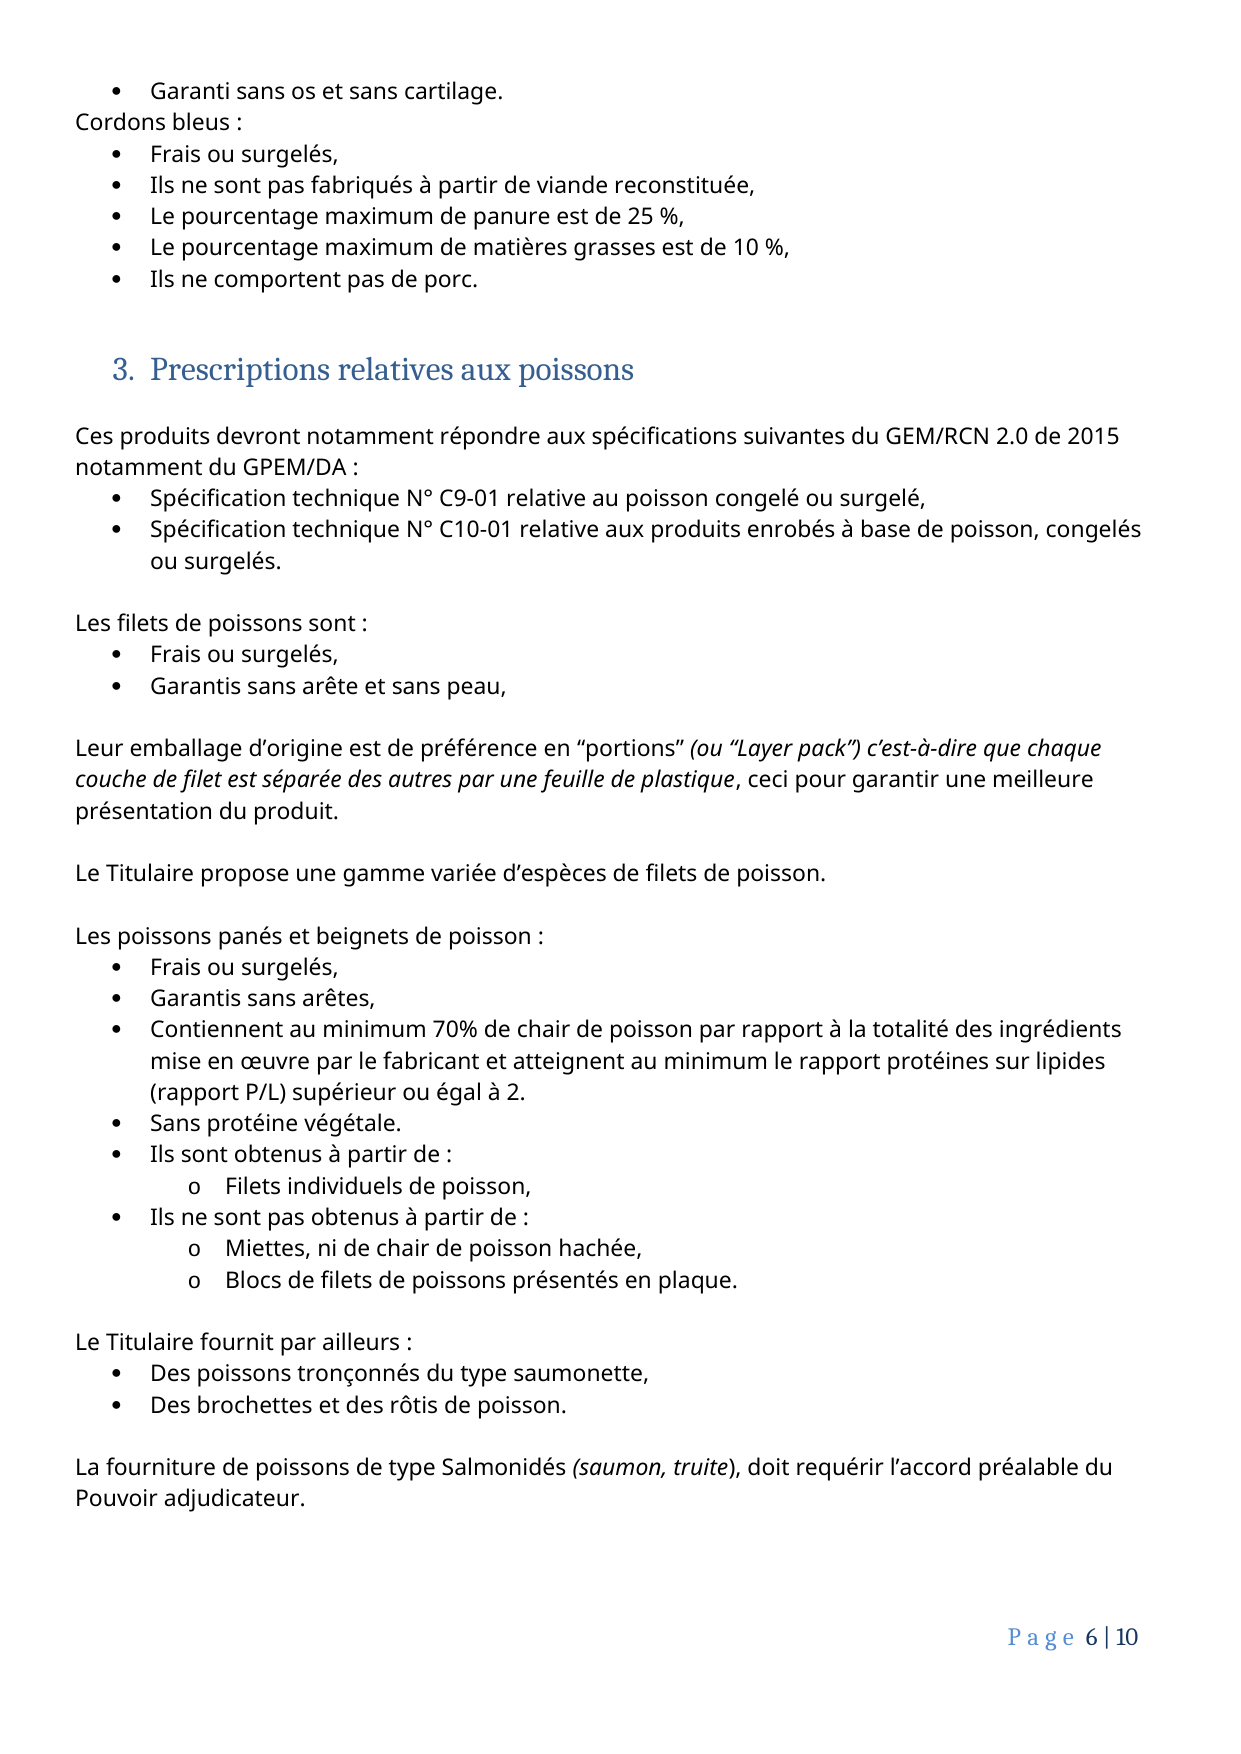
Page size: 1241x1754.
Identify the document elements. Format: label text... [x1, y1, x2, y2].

list Le pourcentage maximum de panure est de 25 %, [112, 200, 1165, 231]
list Contiennent au minimum 70% de chair de poisson par rapport à la totalité des ingrédients mise en œuvre par le fabricant et atteignent au minimum le rapport protéines sur lipides (rapport P/L) supérieur ou égal à 2. [112, 1013, 1165, 1107]
list Garantis sans arêtes, [112, 982, 1165, 1013]
list Ils ne sont pas fabriqués à partir de viande reconstituée, [112, 169, 1165, 200]
text Le Titulaire fournit par ailleurs : [75, 1326, 1165, 1357]
list Des brochettes et des rôtis de poisson. [112, 1389, 1165, 1420]
list Ils sont obtenus à partir de : [112, 1138, 1165, 1169]
list Des poissons tronçonnés du type saumonette, [112, 1357, 1165, 1389]
list Filets individuels de poisson, [187, 1169, 1165, 1201]
list Spécification technique N° C9-01 relative au poisson congelé ou surgelé, [112, 482, 1165, 513]
list Frais ou surgelés, [112, 951, 1165, 982]
list Garanti sans os et sans cartilage. [112, 75, 1165, 106]
subtitle Prescriptions relatives aux poissons [112, 350, 1165, 388]
list Garantis sans arête et sans peau, [112, 669, 1165, 701]
list Frais ou surgelés, [112, 137, 1165, 169]
list Le pourcentage maximum de matières grasses est de 10 %, [112, 231, 1165, 262]
list Blocs de filets de poissons présentés en plaque. [187, 1263, 1165, 1295]
list Frais ou surgelés, [112, 638, 1165, 669]
text La fourniture de poissons de type Salmonidés (saumon, truite), doit requérir l’accord préalable du Pouvoir adjudicateur. [75, 1451, 1165, 1514]
list Miettes, ni de chair de poisson hachée, [187, 1232, 1165, 1263]
list Ils ne comportent pas de porc. [112, 262, 1165, 294]
list Spécification technique N° C10-01 relative aux produits enrobés à base de poisson, congelés ou surgelés. [112, 513, 1165, 576]
text Leur emballage d’origine est de préférence en “portions” (ou “Layer pack”) c’est-à-dire que chaque couche de filet est séparée des autres par une feuille de plastique, ceci pour garantir une meilleure présentation du produit. [75, 732, 1165, 826]
list Sans protéine végétale. [112, 1107, 1165, 1138]
text Cordons bleus : [75, 106, 1165, 137]
list Ils ne sont pas obtenus à partir de : [112, 1201, 1165, 1232]
text Les poissons panés et beignets de poisson : [75, 919, 1165, 951]
text Le Titulaire propose une gamme variée d’espèces de filets de poisson. [75, 857, 1165, 888]
text Les filets de poissons sont : [75, 607, 1165, 638]
text Ces produits devront notamment répondre aux spécifications suivantes du GEM/RCN 2.0 de 2015 notamment du GPEM/DA : [75, 419, 1165, 482]
